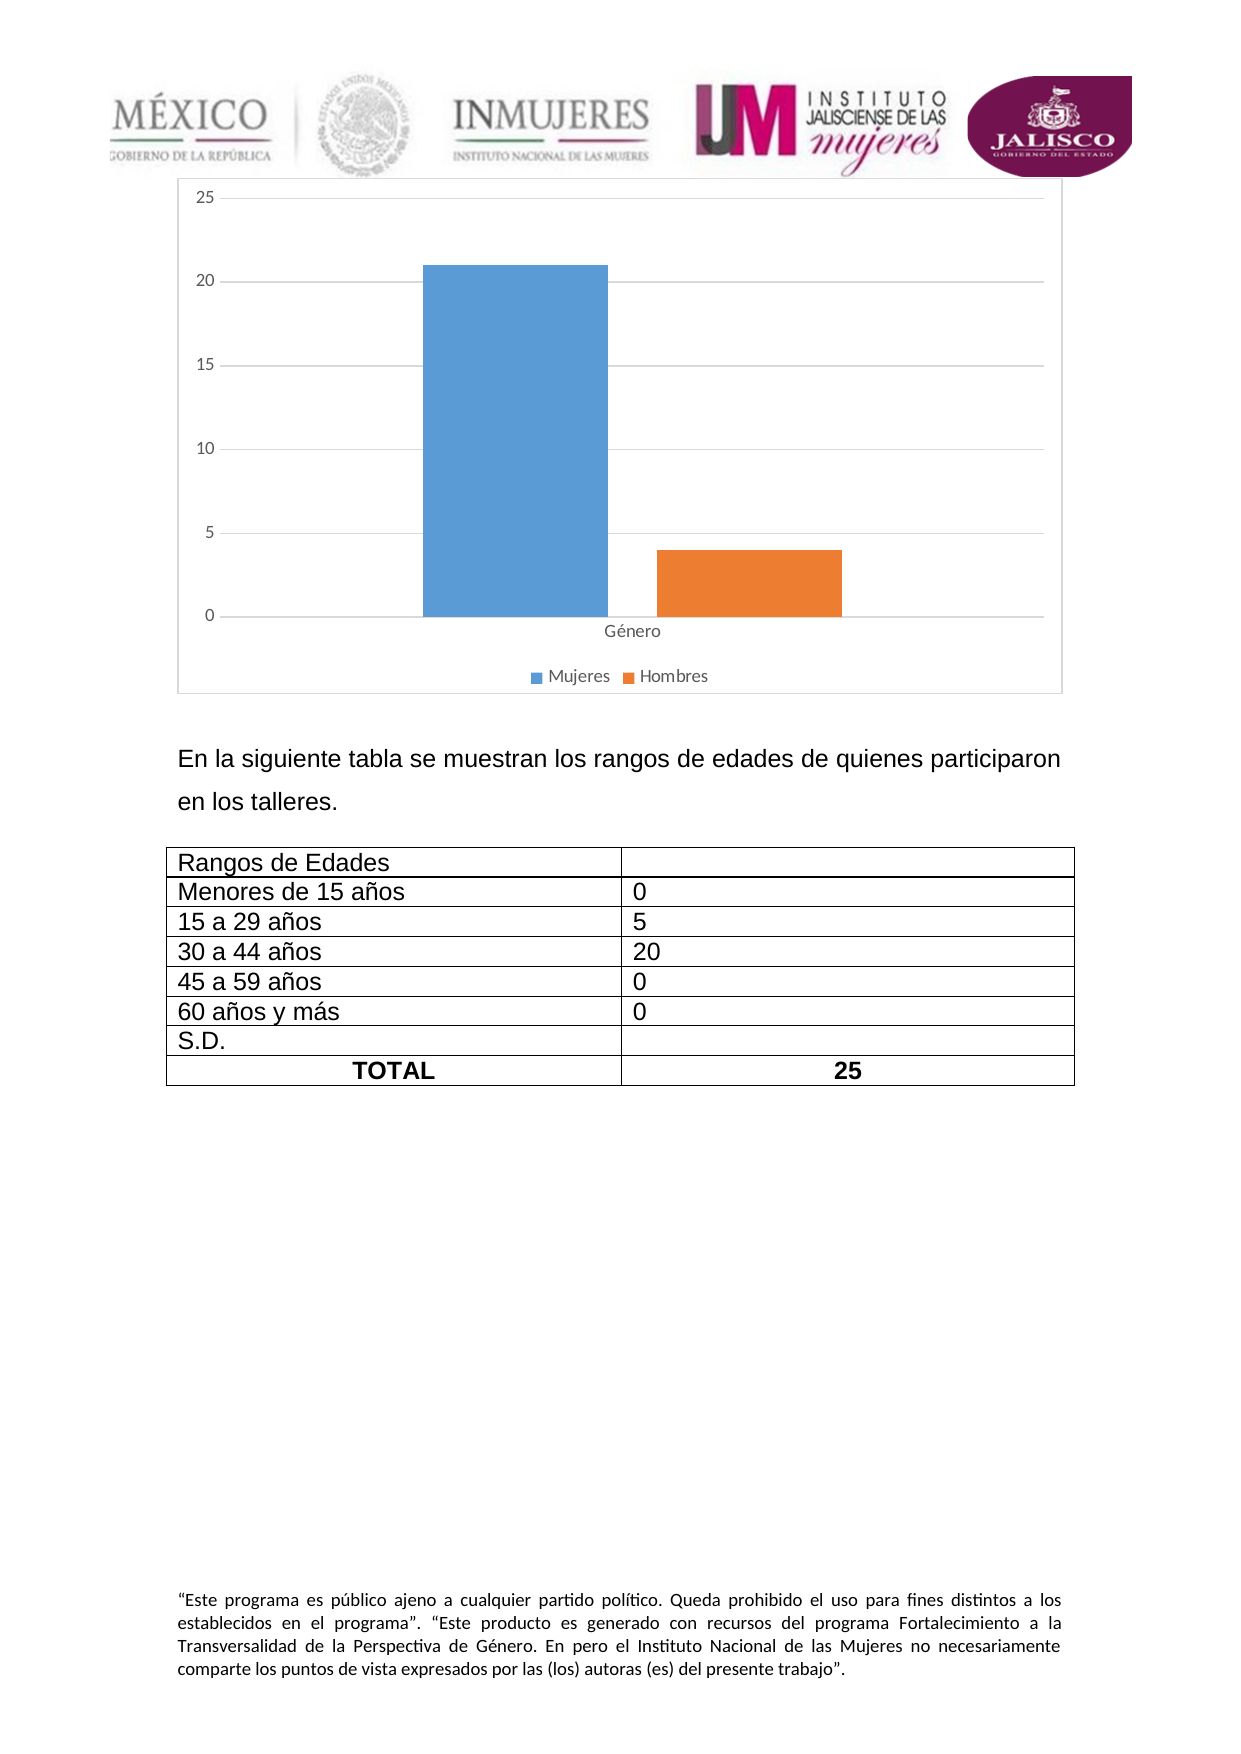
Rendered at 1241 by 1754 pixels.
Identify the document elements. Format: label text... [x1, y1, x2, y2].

table_cell 60 años y más [167, 997, 621, 1025]
table_cell 45 a 59 años [167, 967, 621, 996]
table_cell 20 [622, 937, 1074, 966]
table_header [622, 848, 1074, 876]
table_cell Menores de 15 años [167, 878, 621, 906]
table_cell 0 [622, 967, 1074, 996]
table_cell 30 a 44 años [167, 937, 621, 966]
table_header Rangos de Edades [167, 848, 621, 876]
table_cell 0 [622, 997, 1074, 1025]
table_cell 0 [622, 878, 1074, 906]
table_cell 25 [622, 1056, 1074, 1085]
table_cell 5 [622, 907, 1074, 936]
table_cell TOTAL [167, 1056, 621, 1085]
table_cell S.D. [167, 1026, 621, 1055]
text En la siguiente tabla se muestran los rangos de edades de quienes participaron en los talleres. [177, 744, 1063, 816]
table_cell [622, 1026, 1074, 1055]
table_cell 15 a 29 años [167, 907, 621, 936]
picture [108, 64, 1132, 177]
